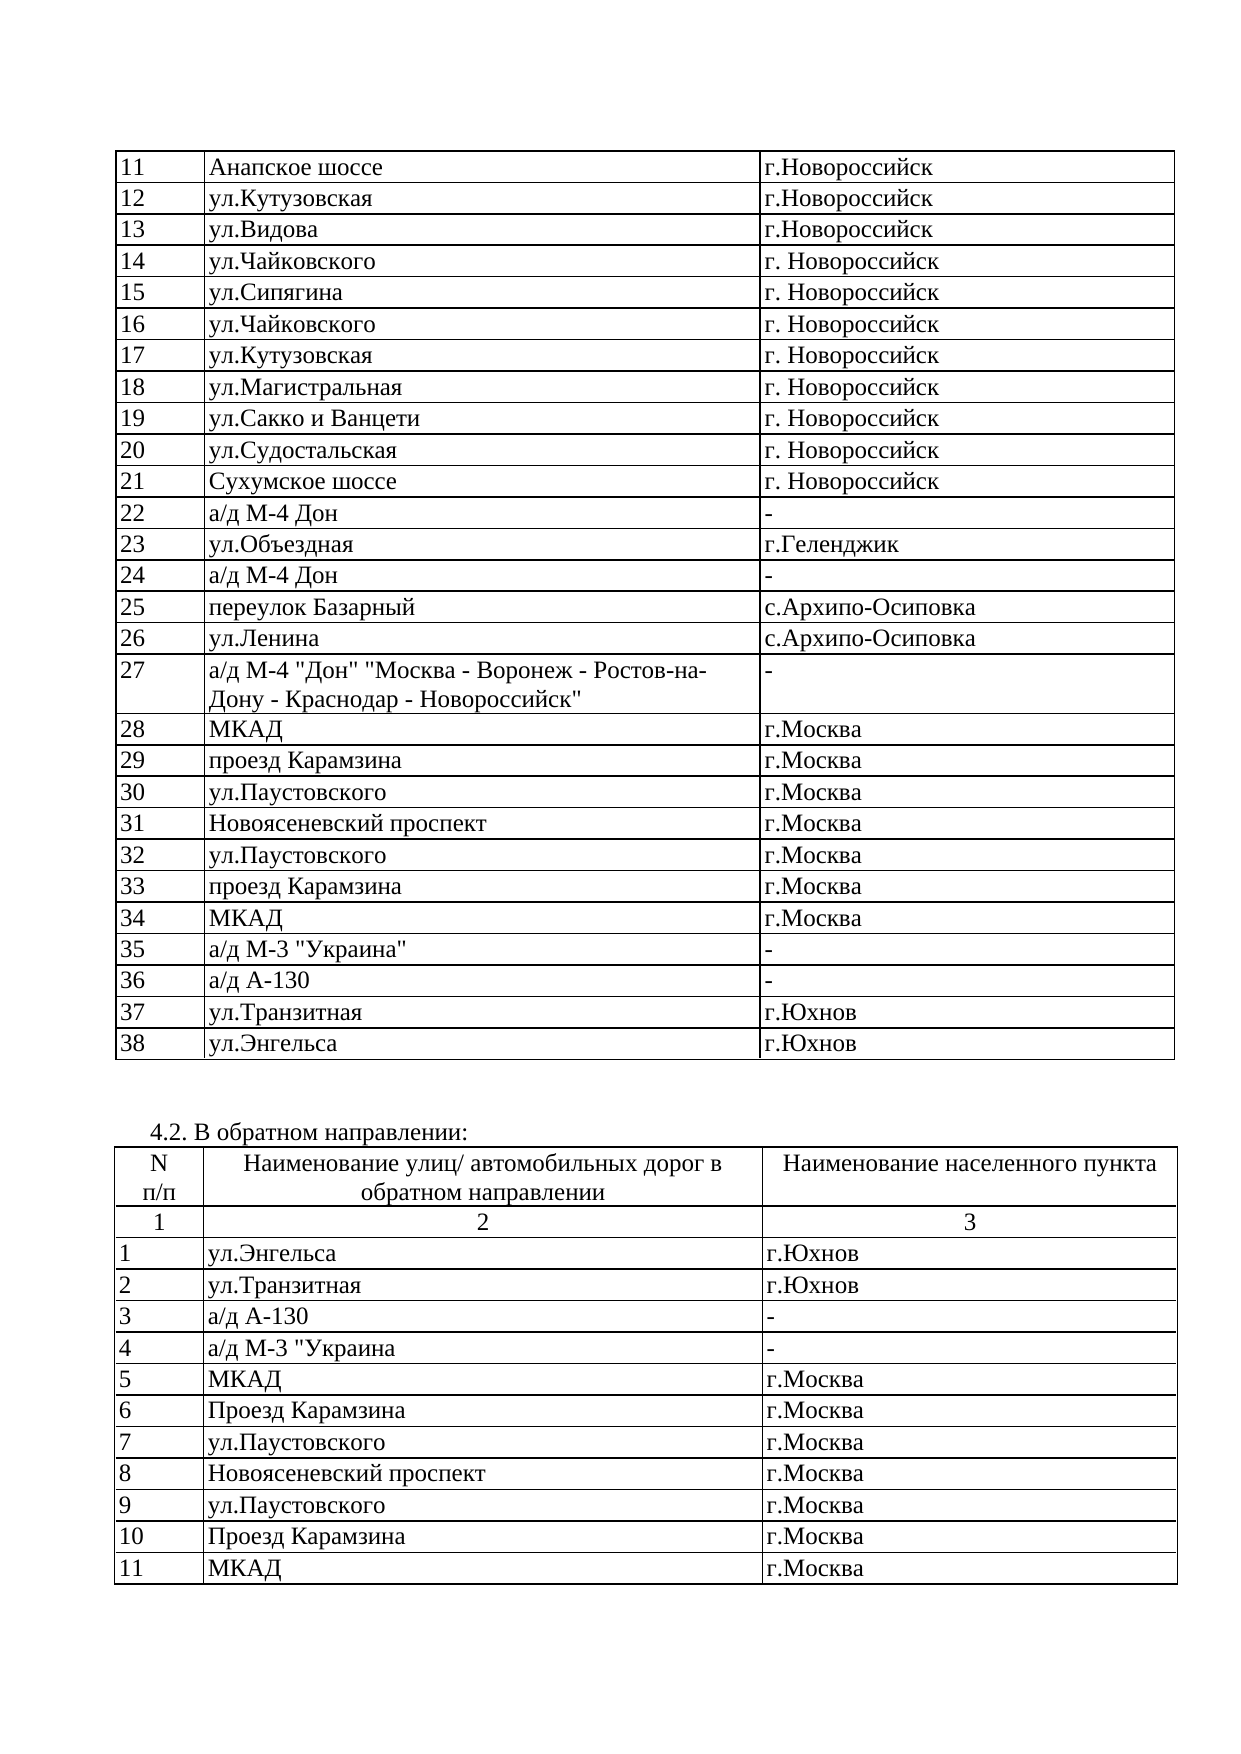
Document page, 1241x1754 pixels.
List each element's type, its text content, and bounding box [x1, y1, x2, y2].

table_header N п/п [115, 1148, 203, 1205]
table_cell ул.Паустовского [205, 840, 759, 870]
table_cell г.Москва [761, 714, 1174, 744]
table_cell ул.Видова [205, 215, 759, 244]
table_cell г.Юхнов [761, 997, 1174, 1027]
table_cell Проезд Карамзина [204, 1522, 762, 1551]
table_cell МКАД [204, 1553, 762, 1583]
table_cell ул.Паустовского [204, 1490, 762, 1520]
table_cell ул.Транзитная [205, 997, 759, 1027]
table_cell 17 [117, 340, 204, 370]
table_cell Новоясеневский проспект [205, 808, 759, 838]
table_cell 30 [117, 777, 204, 807]
table_cell МКАД [204, 1364, 762, 1394]
table_cell г.Москва [761, 840, 1174, 870]
table_cell - [761, 934, 1174, 964]
table_cell 34 [117, 903, 204, 933]
table_cell ул.Энгельса [204, 1238, 762, 1268]
table_cell Анапское шоссе [205, 152, 759, 181]
table_cell 29 [117, 746, 204, 775]
table_cell г.Москва [761, 777, 1174, 807]
table_cell 22 [117, 498, 204, 527]
table_cell г.Новороссийск [761, 183, 1174, 213]
table_cell 5 [115, 1364, 203, 1394]
table_cell 38 [117, 1029, 204, 1058]
table_cell г. Новороссийск [761, 277, 1174, 307]
table_cell 27 [117, 655, 204, 712]
table_cell 13 [117, 215, 204, 244]
table_cell 25 [117, 592, 204, 622]
table_cell ул.Сакко и Ванцети [205, 403, 759, 433]
table_cell ул.Энгельса [205, 1029, 759, 1058]
table_cell - [761, 498, 1174, 527]
table_cell ул.Паустовского [204, 1427, 762, 1457]
table_cell г.Москва [763, 1489, 1177, 1520]
table_cell а/д М-4 "Дон" "Москва - Воронеж - Ростов-на-Дону - Краснодар - Новороссийск" [205, 655, 759, 712]
table_cell 3 [763, 1205, 1177, 1237]
table_cell 26 [117, 623, 204, 653]
table_cell с.Архипо-Осиповка [761, 592, 1174, 622]
table_cell - [763, 1300, 1177, 1331]
table_cell 7 [115, 1427, 203, 1457]
table_cell 20 [117, 435, 204, 464]
table_cell г.Москва [763, 1551, 1177, 1583]
table_cell г.Москва [761, 903, 1174, 933]
table_cell 1 [115, 1206, 203, 1237]
table_cell 10 [115, 1521, 203, 1551]
table_cell - [761, 561, 1174, 590]
table_cell 35 [117, 934, 204, 964]
text 4.2. В обратном направлении: [150, 1117, 1090, 1146]
table_cell г.Москва [761, 871, 1174, 901]
table_header Наименование населенного пункта [763, 1148, 1177, 1205]
table_cell 9 [115, 1490, 203, 1520]
table_cell г.Новороссийск [761, 215, 1174, 244]
table_cell г. Новороссийск [761, 309, 1174, 339]
table_cell - [761, 655, 1174, 712]
table_cell ул.Чайковского [205, 246, 759, 276]
table_cell г. Новороссийск [761, 340, 1174, 370]
table_cell 18 [117, 372, 204, 402]
table_cell а/д М-4 Дон [205, 561, 759, 590]
table_cell г.Геленджик [761, 529, 1174, 559]
table_cell 19 [117, 403, 204, 433]
table_cell г. Новороссийск [761, 403, 1174, 433]
table_cell переулок Базарный [205, 592, 759, 622]
table_cell Проезд Карамзина [204, 1396, 762, 1426]
table_cell ул.Судостальская [205, 435, 759, 464]
table_cell а/д М-4 Дон [205, 498, 759, 527]
table_cell 33 [117, 871, 204, 901]
table_cell ул.Магистральная [205, 372, 759, 402]
table_cell 8 [115, 1458, 203, 1488]
table_cell проезд Карамзина [205, 871, 759, 901]
table_cell 37 [117, 997, 204, 1027]
table_cell а/д М-3 "Украина" [205, 934, 759, 964]
table_cell г.Москва [763, 1363, 1177, 1394]
table_cell 2 [204, 1207, 762, 1237]
table_cell 12 [117, 183, 204, 213]
table_cell МКАД [205, 903, 759, 933]
table_cell 23 [117, 529, 204, 559]
table_cell 11 [115, 1553, 203, 1583]
table_cell с.Архипо-Осиповка [761, 623, 1174, 653]
table_cell 11 [117, 152, 204, 181]
table_cell г.Юхнов [763, 1237, 1177, 1268]
table_cell 16 [117, 309, 204, 339]
table_cell ул.Паустовского [205, 777, 759, 807]
table_cell проезд Карамзина [205, 746, 759, 775]
table_cell а/д А-130 [204, 1301, 762, 1331]
table_cell г.Москва [761, 746, 1174, 775]
table_cell г. Новороссийск [761, 435, 1174, 464]
table_cell - [761, 966, 1174, 996]
table_cell г.Новороссийск [761, 152, 1174, 181]
table_cell 2 [115, 1269, 203, 1300]
table_cell г.Юхнов [763, 1268, 1177, 1300]
table_cell 6 [115, 1395, 203, 1426]
table_cell 32 [117, 840, 204, 870]
table_cell ул.Чайковского [205, 309, 759, 339]
table_cell ул.Сипягина [205, 277, 759, 307]
table_cell г.Москва [761, 808, 1174, 838]
table_header Наименование улиц/ автомобильных дорог в обратном направлении [204, 1148, 762, 1205]
table_cell Сухумское шоссе [205, 466, 759, 496]
table_cell г.Москва [763, 1457, 1177, 1488]
table_cell г.Москва [763, 1520, 1177, 1551]
table_cell г. Новороссийск [761, 372, 1174, 402]
table_cell 21 [117, 466, 204, 496]
table_cell 3 [115, 1301, 203, 1331]
table_cell 28 [117, 714, 204, 744]
table_cell г.Москва [763, 1426, 1177, 1457]
table_cell 1 [115, 1238, 203, 1268]
table_cell 14 [117, 246, 204, 276]
table_cell - [763, 1331, 1177, 1363]
table_cell г.Юхнов [761, 1029, 1174, 1058]
table_cell ул.Кутузовская [205, 340, 759, 370]
table_cell а/д А-130 [205, 966, 759, 996]
table_cell ул.Ленина [205, 623, 759, 653]
table_cell Новоясеневский проспект [204, 1459, 762, 1488]
table_cell г.Москва [763, 1394, 1177, 1426]
table_cell г. Новороссийск [761, 466, 1174, 496]
table_cell 24 [117, 561, 204, 590]
table_cell МКАД [205, 714, 759, 744]
table_cell ул.Транзитная [204, 1270, 762, 1300]
table_cell ул.Объездная [205, 529, 759, 559]
table_cell 31 [117, 808, 204, 838]
table_cell ул.Кутузовская [205, 183, 759, 213]
table_cell 36 [117, 966, 204, 996]
table_cell г. Новороссийск [761, 246, 1174, 276]
table_cell 15 [117, 277, 204, 307]
table_cell а/д М-3 "Украина [204, 1333, 762, 1363]
table_cell 4 [115, 1332, 203, 1363]
